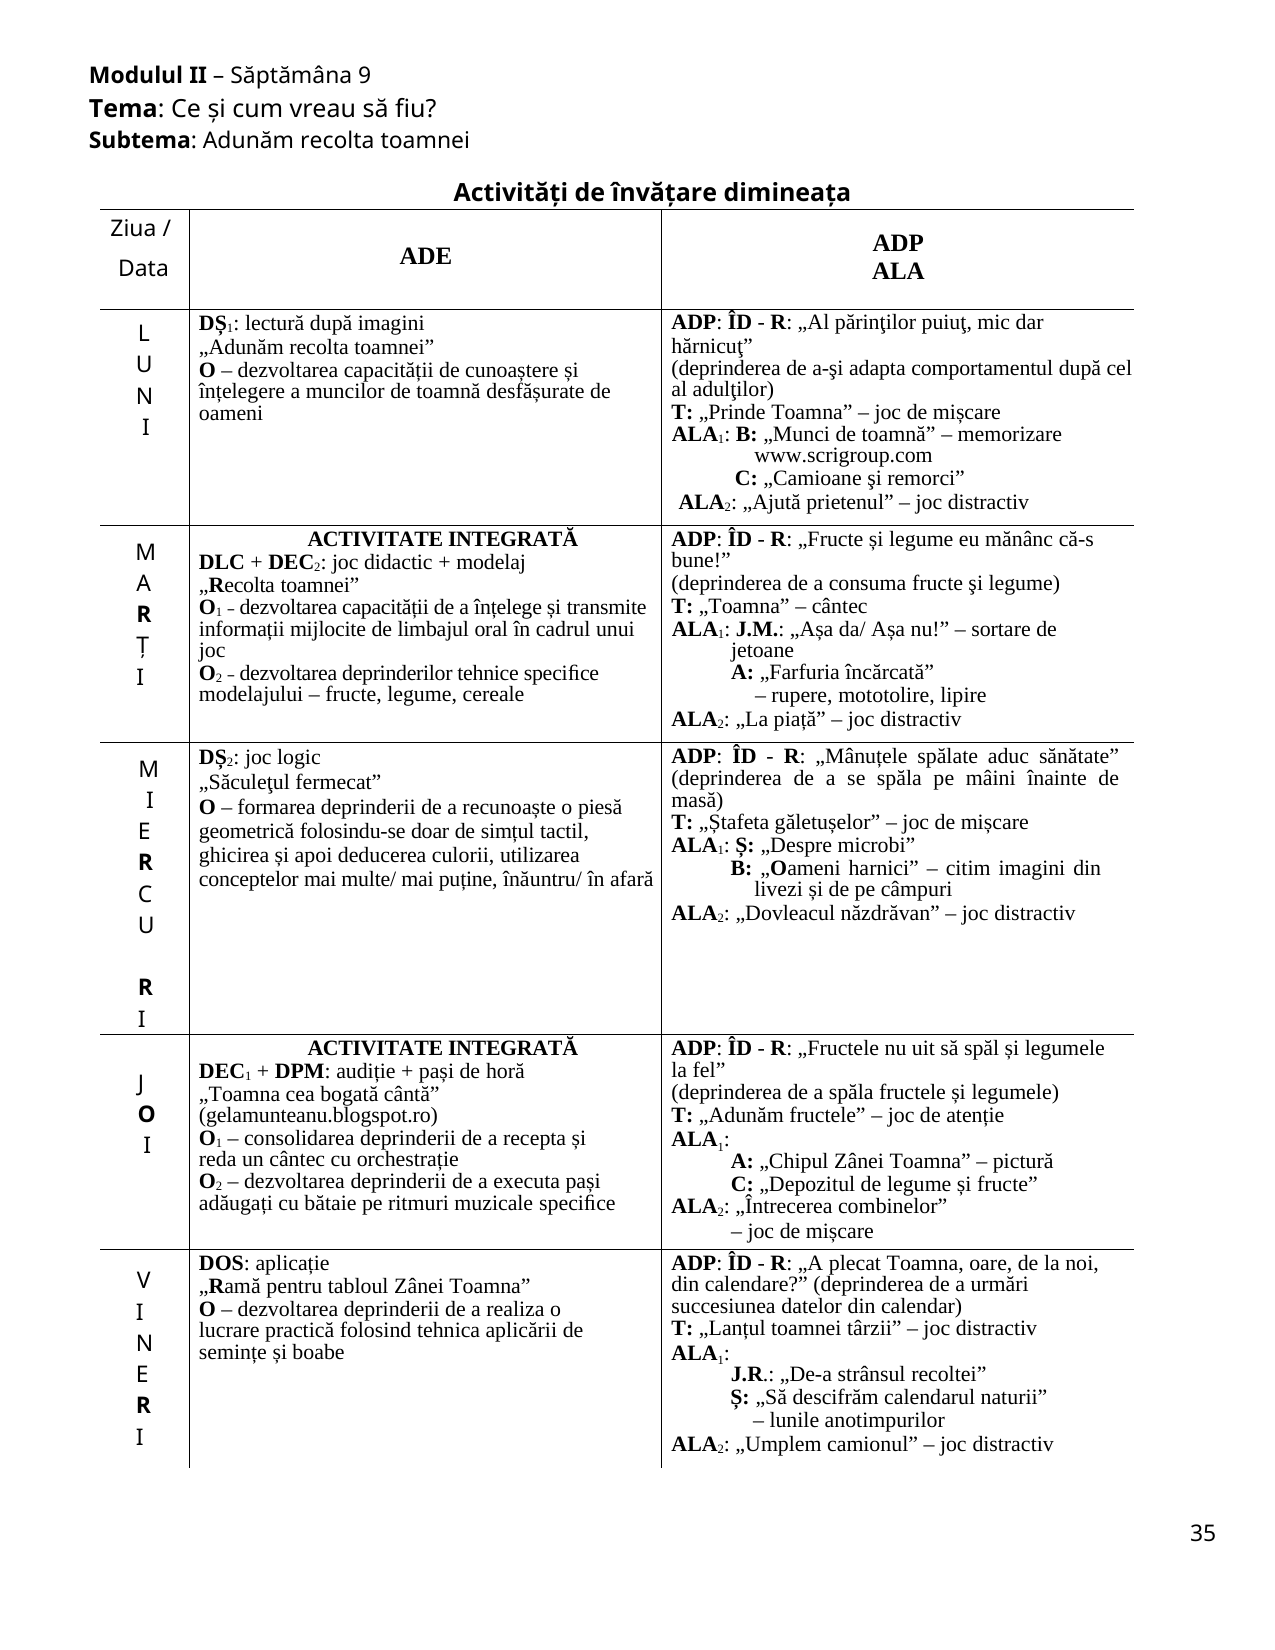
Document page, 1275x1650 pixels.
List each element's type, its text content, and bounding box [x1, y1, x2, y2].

table_cell ACTIVITATE INTEGRATĂ DEC1 + DPM: audiție + pași de horă „Toamna cea bogată cântă” (gelamunteanu.blogspot.ro) O1 – consolidarea deprinderii de a recepta și reda un cântec cu orchestrație O2 – dezvoltarea deprinderii de a executa pași adăugați cu bătaie pe ritmuri muzicale speciﬁce [190, 1035, 661, 1248]
table_header ADP ALA [662, 210, 1134, 309]
table_cell V I N E R I [100, 1250, 189, 1468]
table_cell L U N I [100, 310, 189, 525]
table_cell J O I [100, 1035, 189, 1248]
text Activități de învățare dimineața [89, 175, 1216, 209]
table_cell ADP: ÎD - R: „Fructele nu uit să spăl și legumele la fel” (deprinderea de a spăla fructele și legumele) T: „Adunăm fructele” – joc de atenție ALA1: A: „Chipul Zânei Toamna” – pictură C: „Depozitul de legume și fructe” ALA2: „Întrecerea combinelor” – joc de mișcare [662, 1035, 1134, 1248]
table_cell DȘ2: joc logic „Săculeţul fermecat” O – formarea deprinderii de a recunoaște o piesă geometrică folosindu-se doar de simțul tactil, ghicirea și apoi deducerea culorii, utilizarea conceptelor mai multe/ mai puține, înăuntru/ în afară [190, 743, 661, 1034]
text Modulul II – Săptămâna 9 [89, 59, 1205, 90]
text Tema: Ce şi cum vreau să ﬁu? [89, 90, 1216, 124]
table_header Ziua / Data [100, 210, 189, 309]
text Subtema: Adunăm recolta toamnei [89, 124, 1216, 156]
table_cell ADP: ÎD - R: „Al părinţilor puiuţ, mic dar hărnicuţ” (deprinderea de a-şi adapta comportamentul după cel al adulţilor) T: „Prinde Toamna” – joc de mișcare ALA1: B: „Munci de toamnă” – memorizare www.scrigroup.com C: „Camioane şi remorci” ALA2: „Ajută prietenul” – joc distractiv [662, 310, 1134, 525]
table_cell ADP: ÎD - R: „A plecat Toamna, oare, de la noi, din calendare?” (deprinderea de a urmări succesiunea datelor din calendar) T: „Lanțul toamnei târzii” – joc distractiv ALA1: J.R.: „De-a strânsul recoltei” Ș: „Să descifrăm calendarul naturii” – lunile anotimpurilor ALA2: „Umplem camionul” – joc distractiv [662, 1250, 1134, 1468]
table_cell ADP: ÎD - R: „Fructe și legume eu mănânc că-s bune!” (deprinderea de a consuma fructe şi legume) T: „Toamna” – cântec ALA1: J.M.: „Așa da/ Așa nu!” – sortare de jetoane A: „Farfuria încărcată” – rupere, mototolire, lipire ALA2: „La piață” – joc distractiv [662, 526, 1134, 742]
table_header ADE [190, 210, 661, 309]
table_cell M I E R C U R I [100, 743, 189, 1034]
table_cell DȘ1: lectură după imagini „Adunăm recolta toamnei” O – dezvoltarea capacității de cunoaștere și înțelegere a muncilor de toamnă desfășurate de oameni [190, 310, 661, 525]
table_cell ACTIVITATE INTEGRATĂ DLC + DEC2: joc didactic + modelaj „Recolta toamnei” O1 ˗ dezvoltarea capacității de a înțelege și transmite informații mijlocite de limbajul oral în cadrul unui joc O2 ˗ dezvoltarea deprinderilor tehnice speciﬁce modelajului – fructe, legume, cereale [190, 526, 661, 742]
table_cell ADP: ÎD - R: „Mânuțele spălate aduc sănătate” (deprinderea de a se spăla pe mâini înainte de masă) T: „Ștafeta găletușelor” – joc de mișcare ALA1: Ș: „Despre microbi” B: „Oameni harnici” – citim imagini din livezi și de pe câmpuri ALA2: „Dovleacul năzdrăvan” – joc distractiv [662, 743, 1134, 1034]
table_cell DOS: aplicație „Ramă pentru tabloul Zânei Toamna” O – dezvoltarea deprinderii de a realiza o lucrare practică folosind tehnica aplicării de semințe și boabe [190, 1250, 661, 1468]
table_cell M A R Ț I [100, 526, 189, 742]
